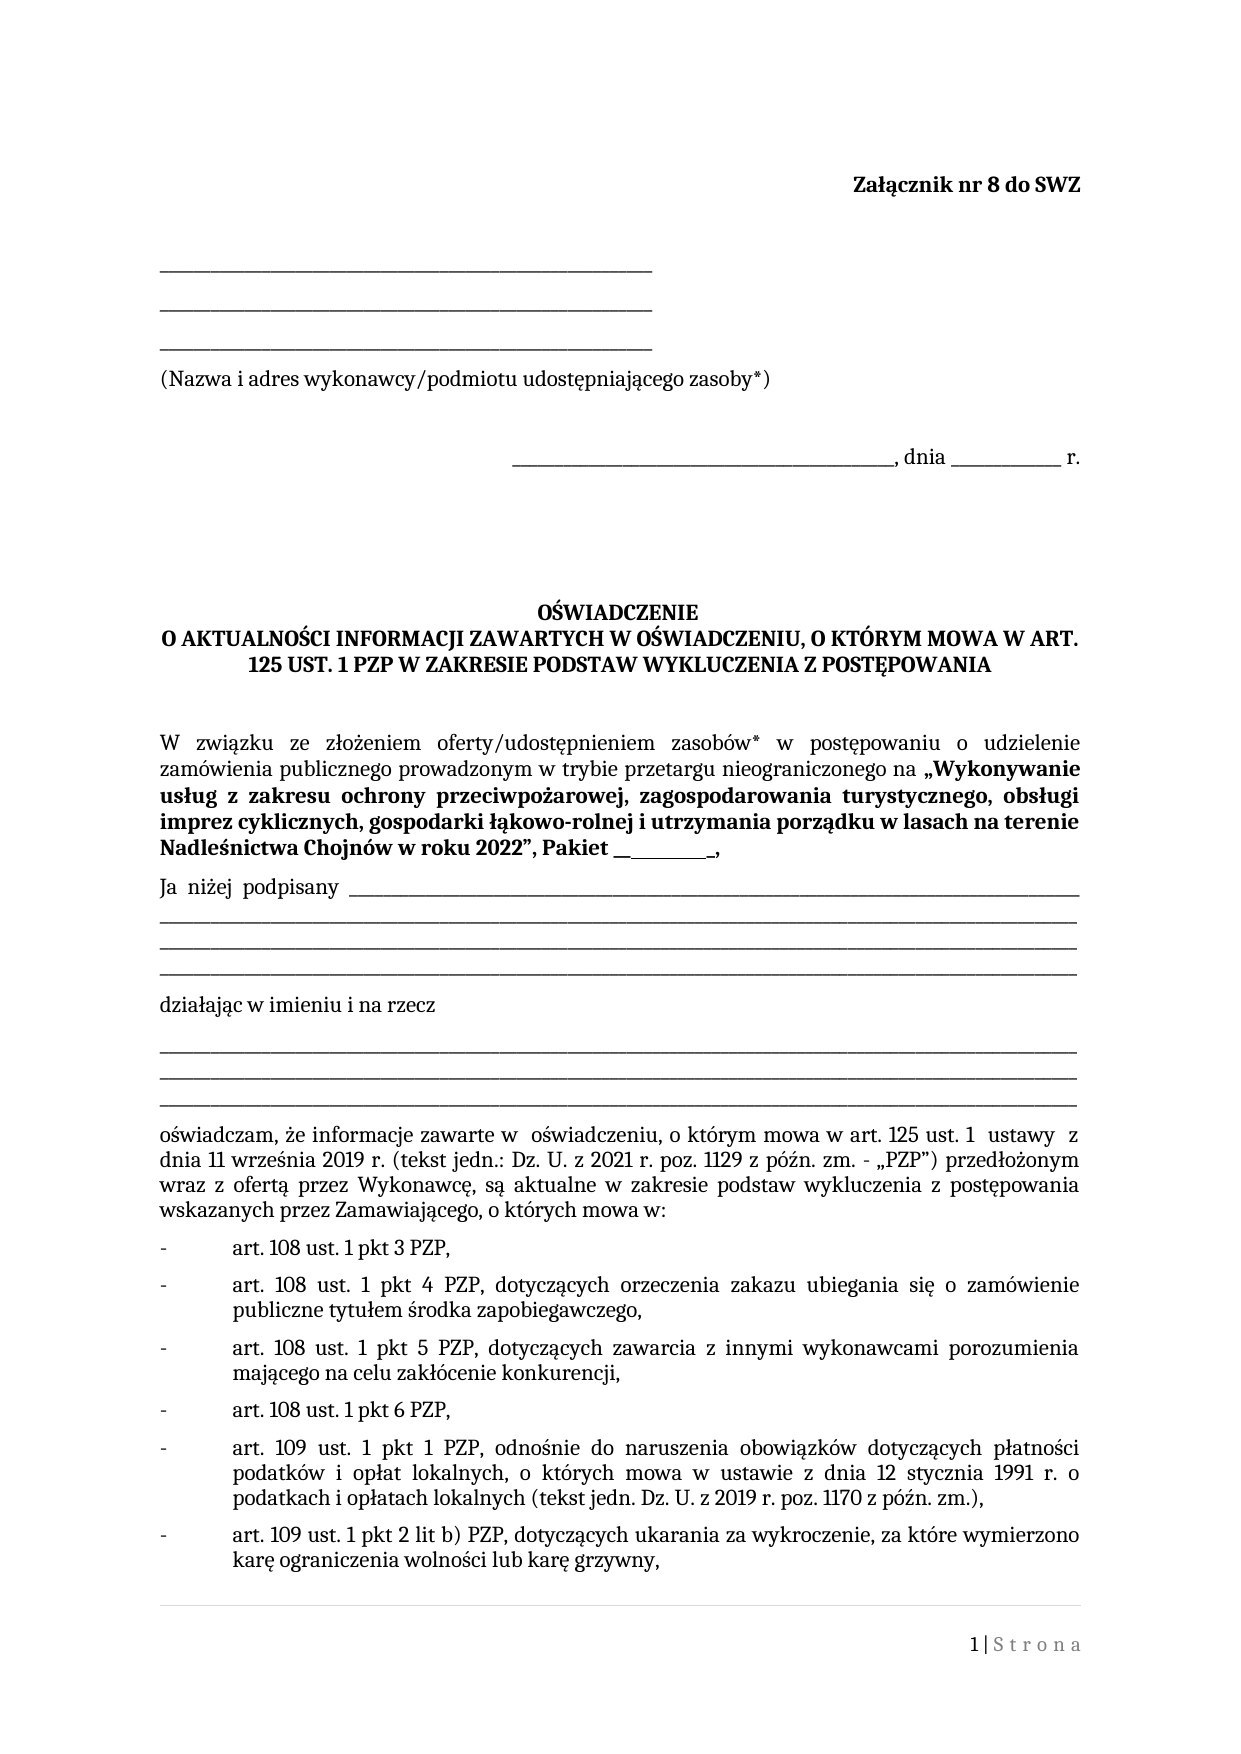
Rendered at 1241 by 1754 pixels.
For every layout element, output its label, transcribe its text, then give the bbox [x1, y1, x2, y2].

text oświadczam, że informacje zawarte w oświadczeniu, o którym mowa w art. 125 ust. 1 ustawy z dnia 11 września 2019 r. (tekst jedn.: Dz. U. z 2021 r. poz. 1129 z późn. zm. - „PZP”) przedłożonym wraz z ofertą przez Wykonawcę, są aktualne w zakresie podstaw wykluczenia z postępowania wskazanych przez Zamawiającego, o których mowa w: [159, 1122, 1081, 1222]
text __________________________________________________________ [159, 288, 1081, 315]
text OŚWIADCZENIE O AKTUALNOŚCI INFORMACJI ZAWARTYCH W OŚWIADCZENIU, O KTÓRYM MOWA W ART. 125 UST. 1 PZP W ZAKRESIE PODSTAW WYKLUCZENIA Z POSTĘPOWANIA [159, 599, 1081, 678]
text - art. 109 ust. 1 pkt 1 PZP, odnośnie do naruszenia obowiązków dotyczących płatności podatków i opłat lokalnych, o których mowa w ustawie z dnia 12 stycznia 1991 r. o podatkach i opłatach lokalnych (tekst jedn. Dz. U. z 2019 r. poz. 1170 z późn. zm.), [159, 1435, 1081, 1510]
text ____________________________________________________________________________________________________________________________________________________________________________________________________________________________________________________________________________________________________________________________________ [159, 1031, 1081, 1110]
text W związku ze złożeniem oferty/udostępnieniem zasobów* w postępowaniu o udzielenie zamówienia publicznego prowadzonym w trybie przetargu nieograniczonego na „Wykonywanie usług z zakresu ochrony przeciwpożarowej, zagospodarowania turystycznego, obsługi imprez cyklicznych, gospodarki łąkowo-rolnej i utrzymania porządku w lasach na terenie Nadleśnictwa Chojnów w roku 2022”, Pakiet __ _, [159, 730, 1081, 862]
text - art. 108 ust. 1 pkt 3 PZP, [159, 1235, 1081, 1260]
text __________________________________________________________ [159, 250, 1081, 276]
text (Nazwa i adres wykonawcy/podmiotu udostępniającego zasoby*) [159, 366, 1081, 393]
text - art. 108 ust. 1 pkt 4 PZP, dotyczących orzeczenia zakazu ubiegania się o zamówienie publiczne tytułem środka zapobiegawczego, [159, 1272, 1081, 1322]
text Załącznik nr 8 do SWZ [159, 172, 1081, 198]
text __________________________________________________________ [159, 327, 1081, 354]
text działając w imieniu i na rzecz [159, 992, 1081, 1018]
text - art. 109 ust. 1 pkt 2 lit b) PZP, dotyczących ukarania za wykroczenie, za które wymierzono karę ograniczenia wolności lub karę grzywny, [159, 1522, 1081, 1572]
text Ja niżej podpisany ______________________________________________________________________________________ ____________________________________________________________________________________________________________________________________________________________________________________________________________________________________________________________________________________________________________________________________ [159, 874, 1081, 979]
text - art. 108 ust. 1 pkt 6 PZP, [159, 1397, 1081, 1422]
text - art. 108 ust. 1 pkt 5 PZP, dotyczących zawarcia z innymi wykonawcami porozumienia mającego na celu zakłócenie konkurencji, [159, 1335, 1081, 1385]
text _____________________________________________, dnia _____________ r. [159, 444, 1081, 470]
